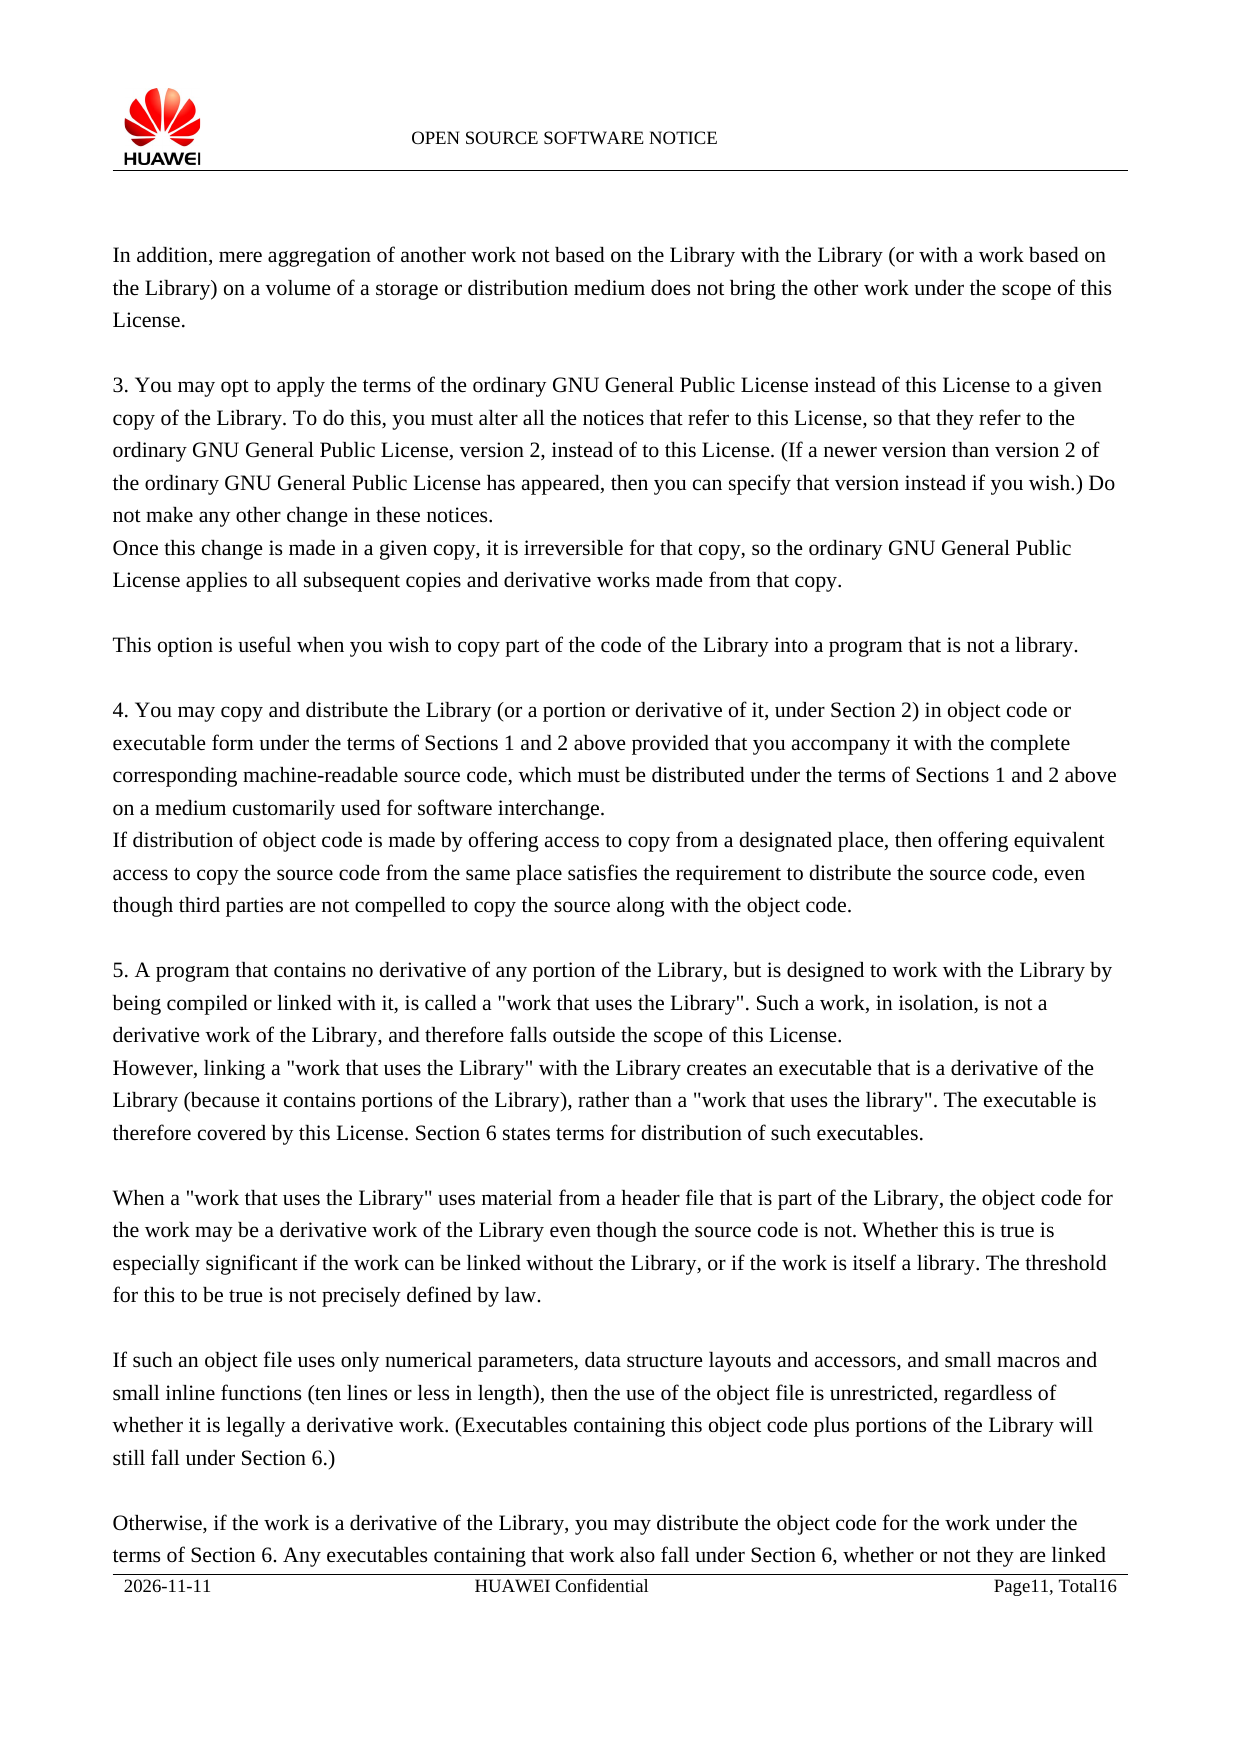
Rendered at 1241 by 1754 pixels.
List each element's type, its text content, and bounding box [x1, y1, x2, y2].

text Once this change is made in a given copy, it is irreversible for that copy, so the ordinary GNU General Public License applies to all subsequent copies and derivative works made from that copy. [112, 531, 1128, 596]
text 3. You may opt to apply the terms of the ordinary GNU General Public License instead of this License to a given copy of the Library. To do this, you must alter all the notices that refer to this License, so that they refer to the ordinary GNU General Public License, version 2, instead of to this License. (If a newer version than version 2 of the ordinary GNU General Public License has appeared, then you can specify that version instead if you wish.) Do not make any other change in these notices. [112, 369, 1128, 531]
text If distribution of object code is made by offering access to copy from a designated place, then offering equivalent access to copy the source code from the same place satisfies the requirement to distribute the source code, even though third parties are not compelled to copy the source along with the object code. [112, 824, 1128, 921]
picture [124, 88, 201, 165]
text In addition, mere aggregation of another work not based on the Library with the Library (or with a work based on the Library) on a volume of a storage or distribution medium does not bring the other work under the scope of this License. [112, 239, 1128, 336]
text This option is useful when you wish to copy part of the code of the Library into a program that is not a library. [112, 629, 1128, 661]
text When a "work that uses the Library" uses material from a header file that is part of the Library, the object code for the work may be a derivative work of the Library even though the source code is not. Whether this is true is especially significant if the work can be linked without the Library, or if the work is itself a library. The threshold for this to be true is not precisely defined by law. [112, 1181, 1128, 1311]
text 4. You may copy and distribute the Library (or a portion or derivative of it, under Section 2) in object code or executable form under the terms of Sections 1 and 2 above provided that you accompany it with the complete corresponding machine-readable source code, which must be distributed under the terms of Sections 1 and 2 above on a medium customarily used for software interchange. [112, 694, 1128, 824]
text However, linking a "work that uses the Library" with the Library creates an executable that is a derivative of the Library (because it contains portions of the Library), rather than a "work that uses the library". The executable is therefore covered by this License. Section 6 states terms for distribution of such executables. [112, 1051, 1128, 1149]
text If such an object file uses only numerical parameters, data structure layouts and accessors, and small macros and small inline functions (ten lines or less in length), then the use of the object file is unrestricted, regardless of whether it is legally a derivative work. (Executables containing this object code plus portions of the Library will still fall under Section 6.) [112, 1344, 1128, 1474]
text 5. A program that contains no derivative of any portion of the Library, but is designed to work with the Library by being compiled or linked with it, is called a "work that uses the Library". Such a work, in isolation, is not a derivative work of the Library, and therefore falls outside the scope of this License. [112, 954, 1128, 1051]
